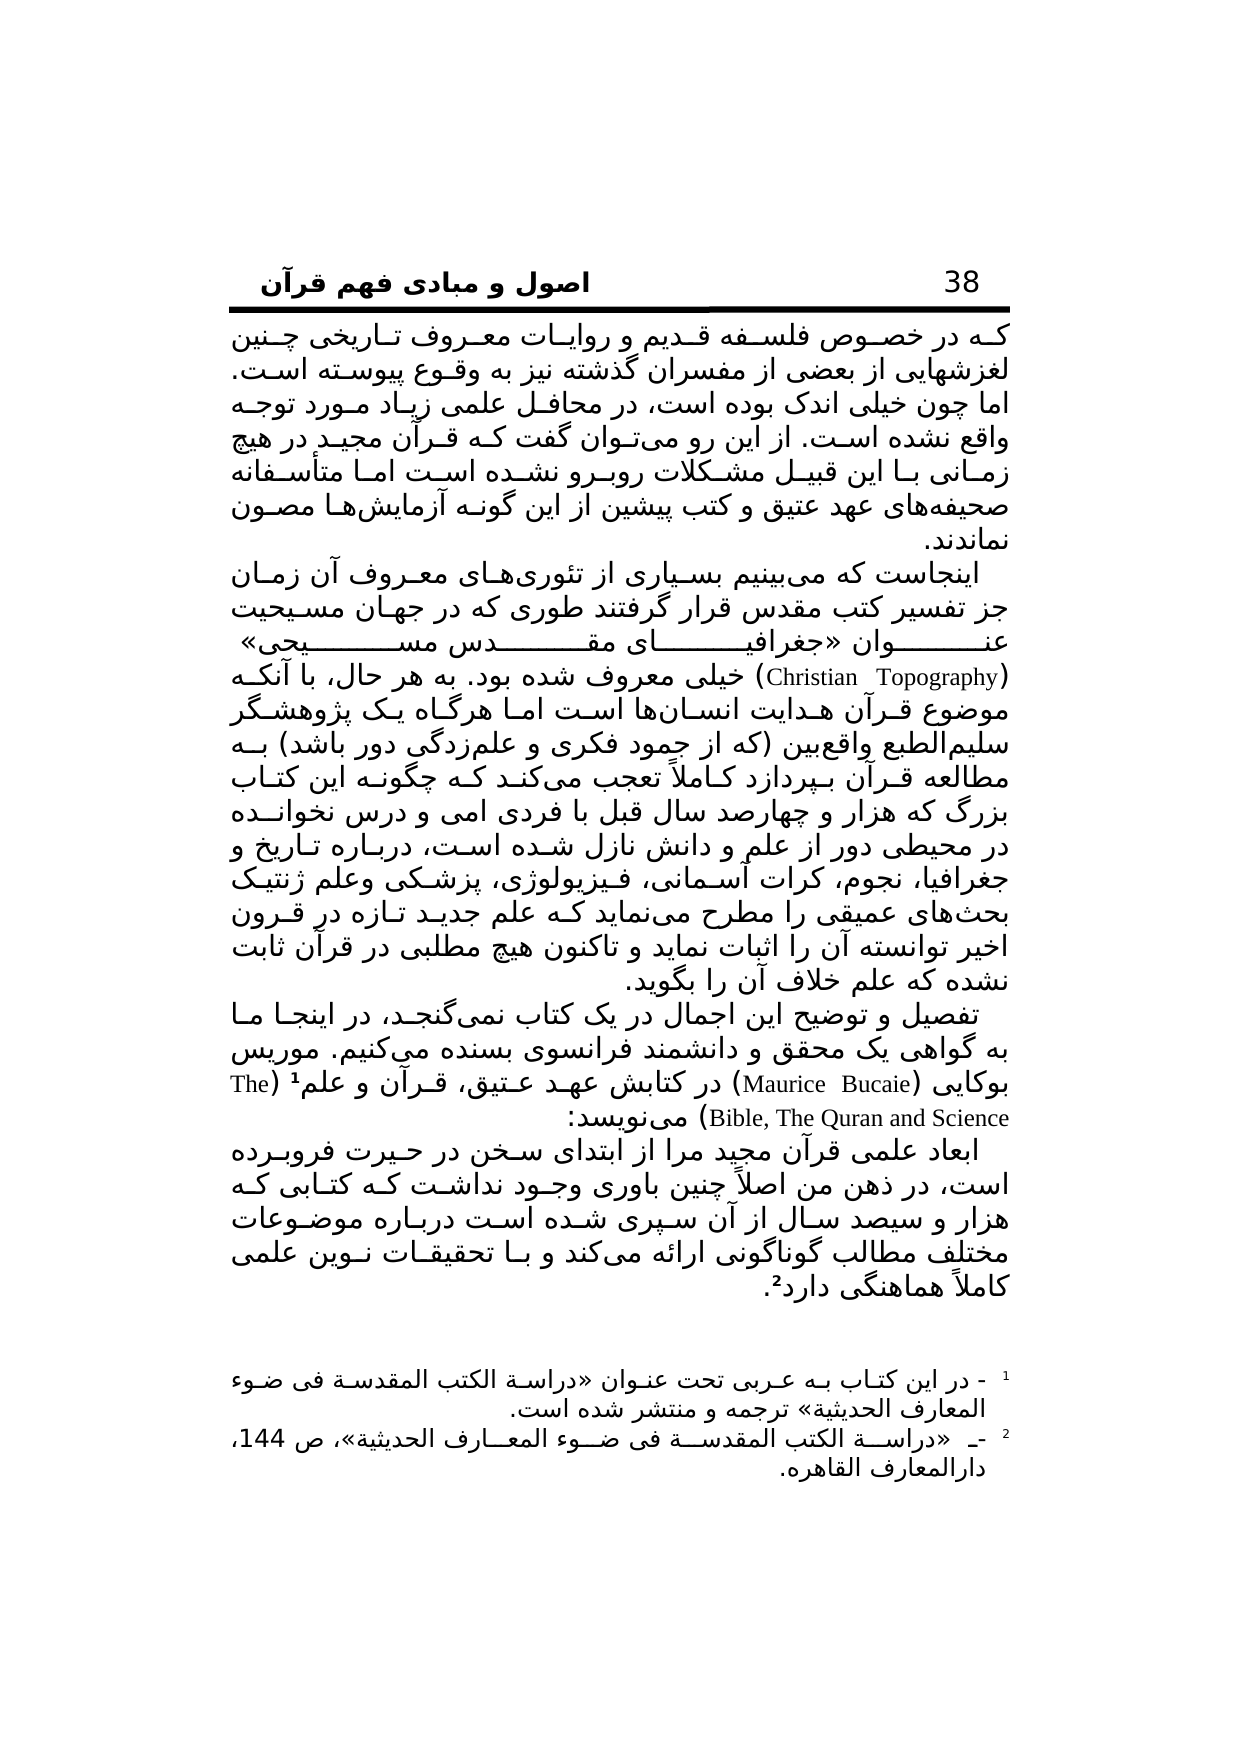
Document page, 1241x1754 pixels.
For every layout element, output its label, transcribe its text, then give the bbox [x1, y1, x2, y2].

text ابعاد علمی قرآن مجید مرا از ابتدای سخن در حیرت فروبرده است، در ذهن من اصلاً چنین باوری وجود نداشت که کتابی که هزار و سیصد سال از آن سپری شده است درباره موضوعات مختلف مطالب گوناگونی ارائه می‌کند و با تحقیقات نوین علمی کاملاً هماهنگی دارد. [230, 1133, 1010, 1303]
text اینجاست که می‌بینیم بسیاری از تئوری‌های معروف آن زمان جز تفسیر کتب مقدس قرار گرفتند طوری که در جهان مسیحیت عنوان «جغرافیای مقدس مسیحی» (Christian Topography) خیلی معروف شده بود. به هر حال، با آنکه موضوع قرآن هدایت انسان‌ها است اما هرگاه یک پژوهشگر سلیم‌الطبع واقع‌بین (که از جمود فکری و علم‌زدگی دور باشد) به مطالعه قرآن بپردازد کاملاً تعجب می‌کند که چگونه این کتاب بزرگ که هزار و چهارصد سال قبل با فردی امی و درس نخوانده در محیطی دور از علم و دانش نازل شده است، درباره تاریخ و جغرافیا، نجوم، کرات آسمانی، فیزیولوژی، پزشکی وعلم ژنتیک بحث‌های عمیقی را مطرح می‌نماید که علم جدید تازه در قرون اخیر توانسته آن را اثبات نماید و تاکنون هیچ مطلبی در قرآن ثابت نشده که علم خلاف آن را بگوید. [230, 556, 1010, 998]
text تفصیل و توضیح این اجمال در یک کتاب نمی‌گنجد، در اینجا ما به گواهی یک محقق و دانشمند فرانسوی بسنده می‌کنیم. موریس بوکایی (Maurice Bucaie) در کتابش عهد عتیق، قرآن و علم (The Bible, The Quran and Science) می‌نویسد: [230, 998, 1010, 1133]
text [230, 318, 1010, 556]
